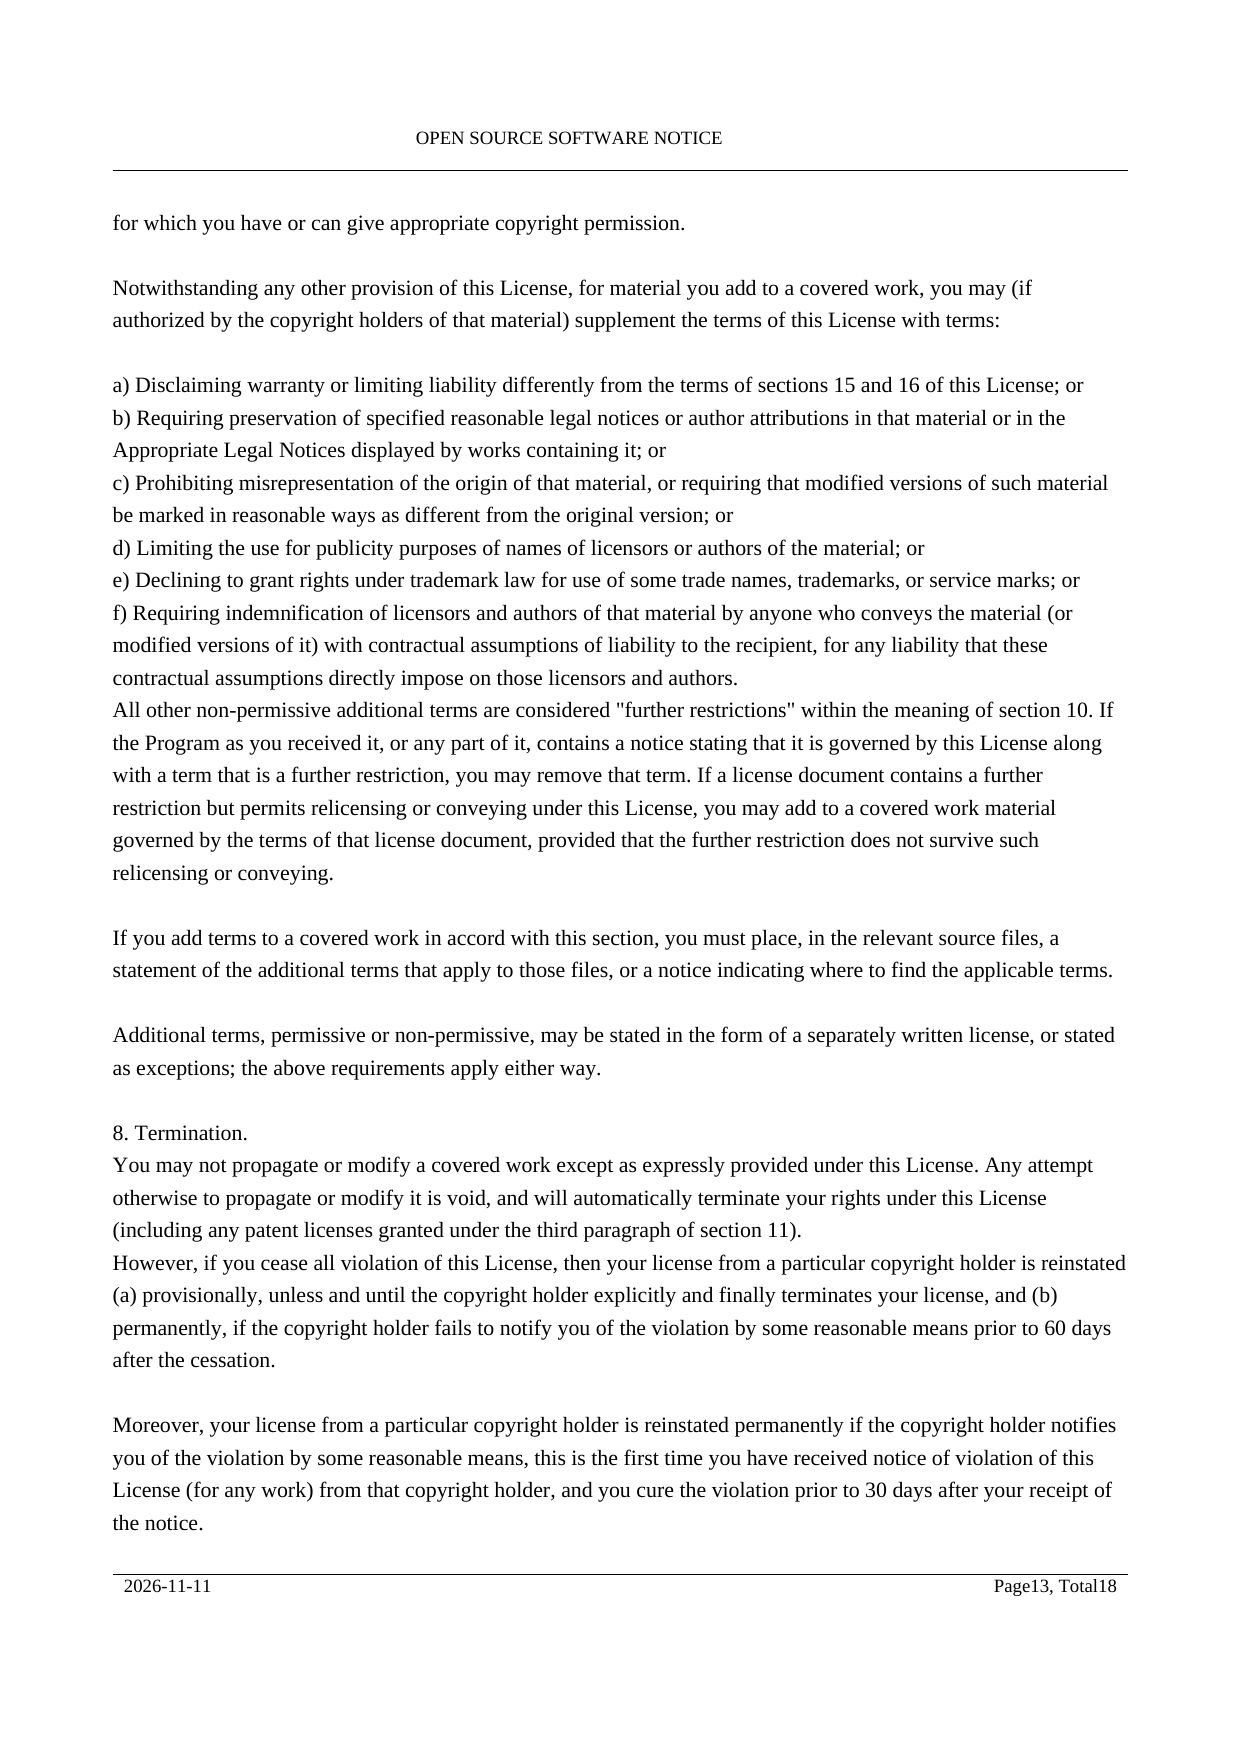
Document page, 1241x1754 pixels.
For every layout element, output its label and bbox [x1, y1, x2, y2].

text [112, 206, 1128, 1539]
